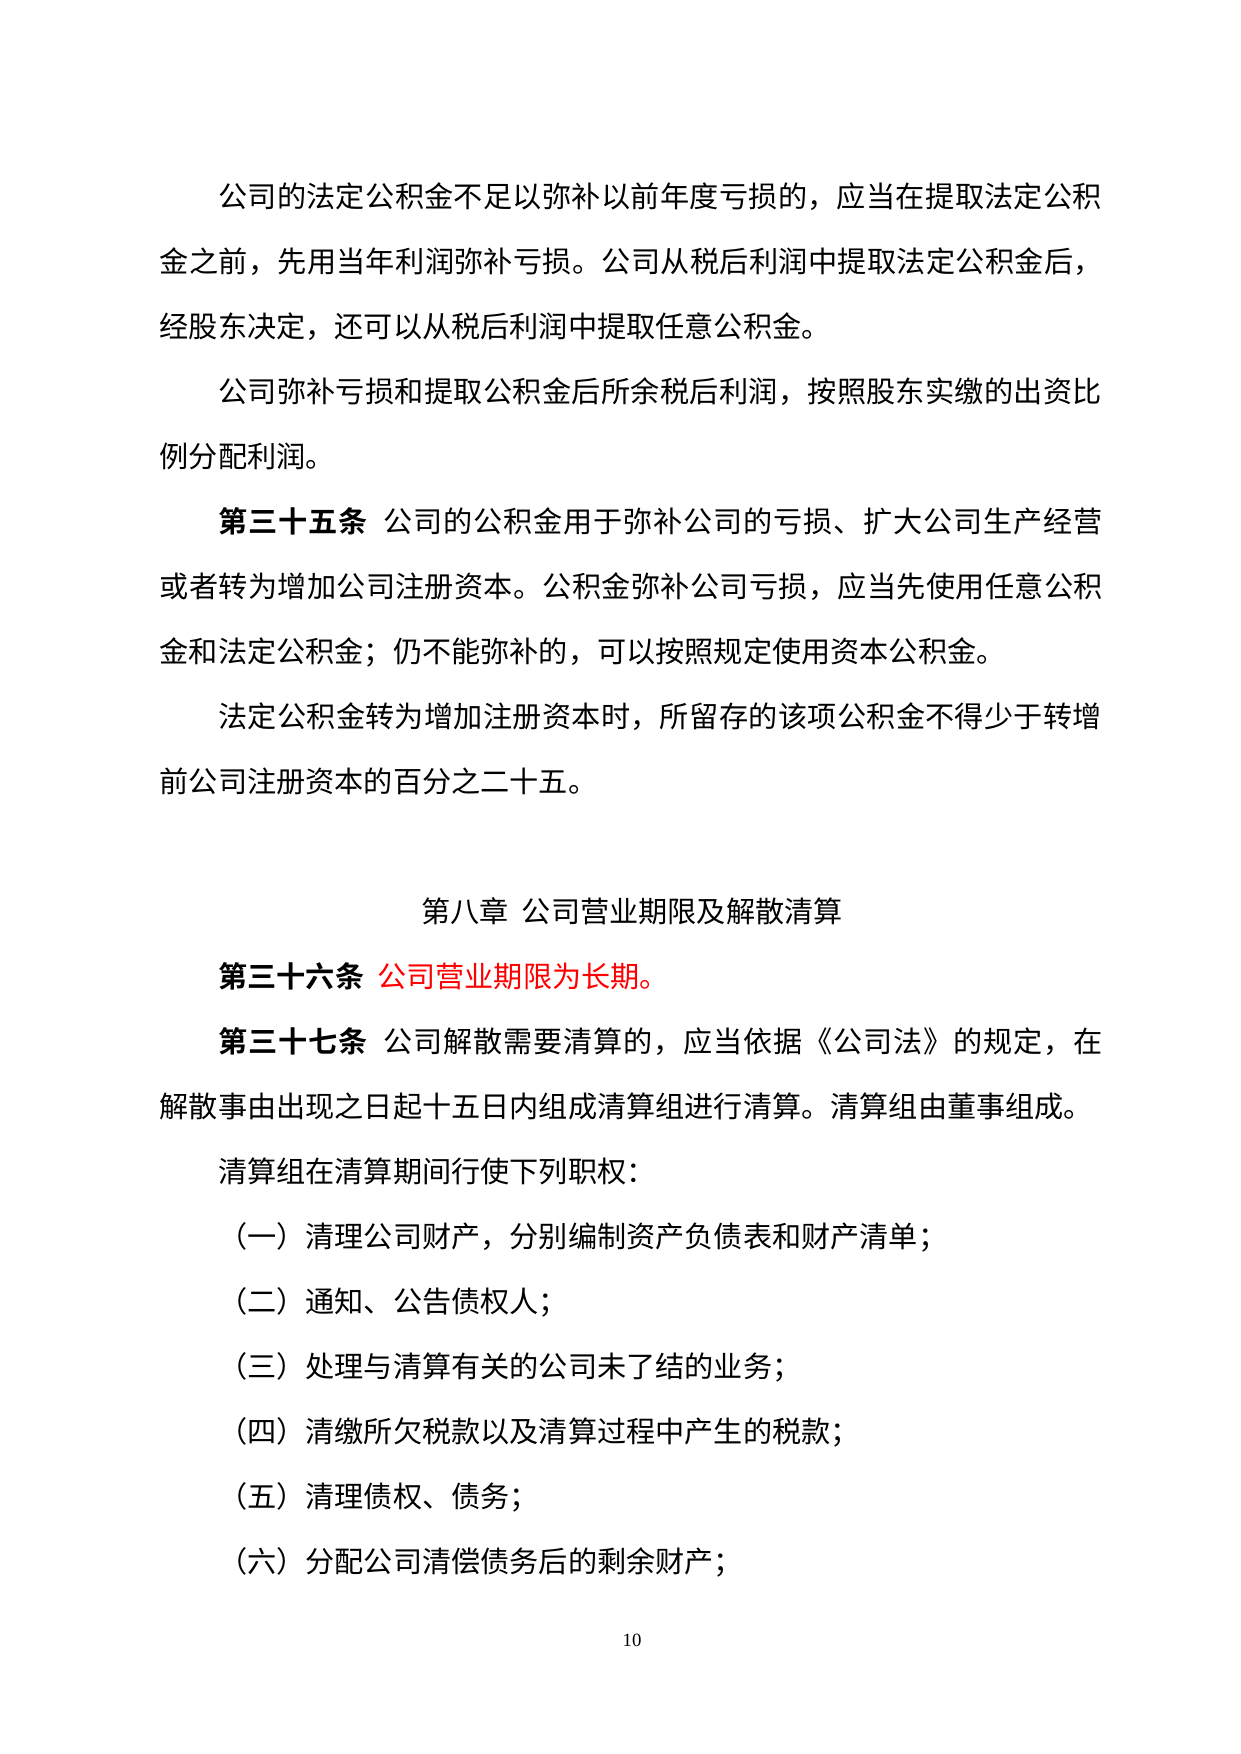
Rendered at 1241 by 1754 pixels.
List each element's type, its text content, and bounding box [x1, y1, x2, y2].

text （四）清缴所欠税款以及清算过程中产生的税款； [159, 1397, 1104, 1462]
text 第三十六条 公司营业期限为长期。 [159, 942, 1104, 1007]
text （五）清理债权、债务； [159, 1462, 1104, 1527]
text 第八章 公司营业期限及解散清算 [159, 877, 1104, 942]
text 公司的法定公积金不足以弥补以前年度亏损的，应当在提取法定公积金之前，先用当年利润弥补亏损。公司从税后利润中提取法定公积金后，经股东决定，还可以从税后利润中提取任意公积金。 [159, 162, 1104, 357]
text 第三十五条 公司的公积金用于弥补公司的亏损、扩大公司生产经营或者转为增加公司注册资本。公积金弥补公司亏损，应当先使用任意公积金和法定公积金；仍不能弥补的，可以按照规定使用资本公积金。 [159, 487, 1104, 682]
text （一）清理公司财产，分别编制资产负债表和财产清单； [159, 1202, 1104, 1267]
text （六）分配公司清偿债务后的剩余财产； [159, 1527, 1104, 1592]
text 公司弥补亏损和提取公积金后所余税后利润，按照股东实缴的出资比例分配利润。 [159, 357, 1104, 487]
text 第三十七条 公司解散需要清算的，应当依据《公司法》的规定，在解散事由出现之日起十五日内组成清算组进行清算。清算组由董事组成。 [159, 1007, 1104, 1137]
text 法定公积金转为增加注册资本时，所留存的该项公积金不得少于转增前公司注册资本的百分之二十五。 [159, 682, 1104, 812]
text 清算组在清算期间行使下列职权： [159, 1137, 1104, 1202]
text （二）通知、公告债权人； [159, 1267, 1104, 1332]
text （三）处理与清算有关的公司未了结的业务； [159, 1332, 1104, 1397]
